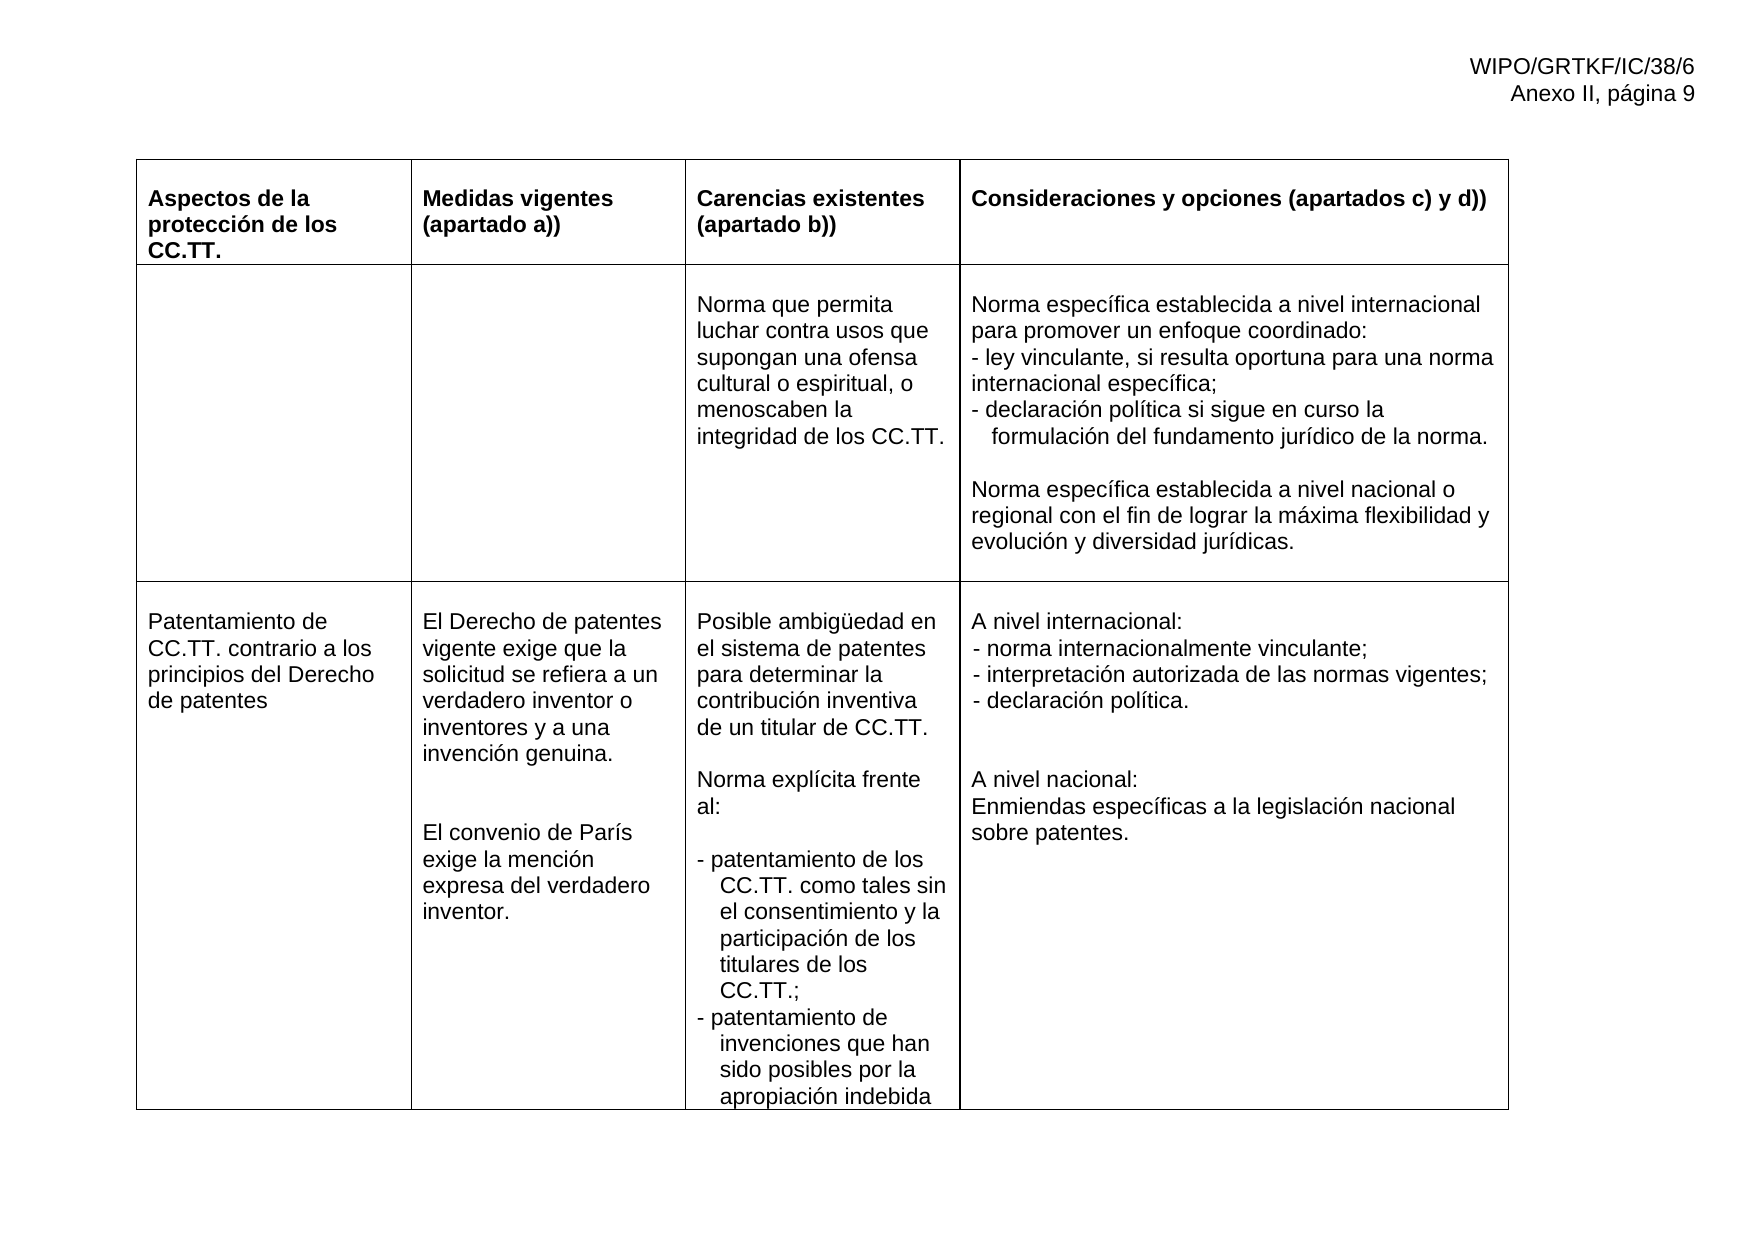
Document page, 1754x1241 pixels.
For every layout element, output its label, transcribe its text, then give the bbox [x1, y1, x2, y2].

table_header Medidas vigentes (apartado a)) [412, 160, 685, 264]
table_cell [961, 582, 1508, 1109]
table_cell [412, 582, 685, 1109]
table_cell Norma específica establecida a nivel internacional para promover un enfoque coordinado: - ley vinculante, si resulta oportuna para una norma internacional específica; - declaración política si sigue en curso la formulación del fundamento jurídico de la norma. Norma específica establecida a nivel nacional o regional con el fin de lograr la máxima flexibilidad y evolución y diversidad jurídicas. [961, 265, 1508, 581]
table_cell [686, 582, 959, 1109]
table_cell [412, 265, 685, 581]
table_header Carencias existentes (apartado b)) [686, 160, 959, 264]
table_header Aspectos de la protección de los CC.TT. [137, 160, 411, 264]
table_header Consideraciones y opciones (apartados c) y d)) [961, 160, 1508, 264]
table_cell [137, 582, 411, 1109]
table_cell Norma que permita luchar contra usos que supongan una ofensa cultural o espiritual, o menoscaben la integridad de los CC.TT. [686, 265, 959, 581]
table_cell [137, 265, 411, 581]
